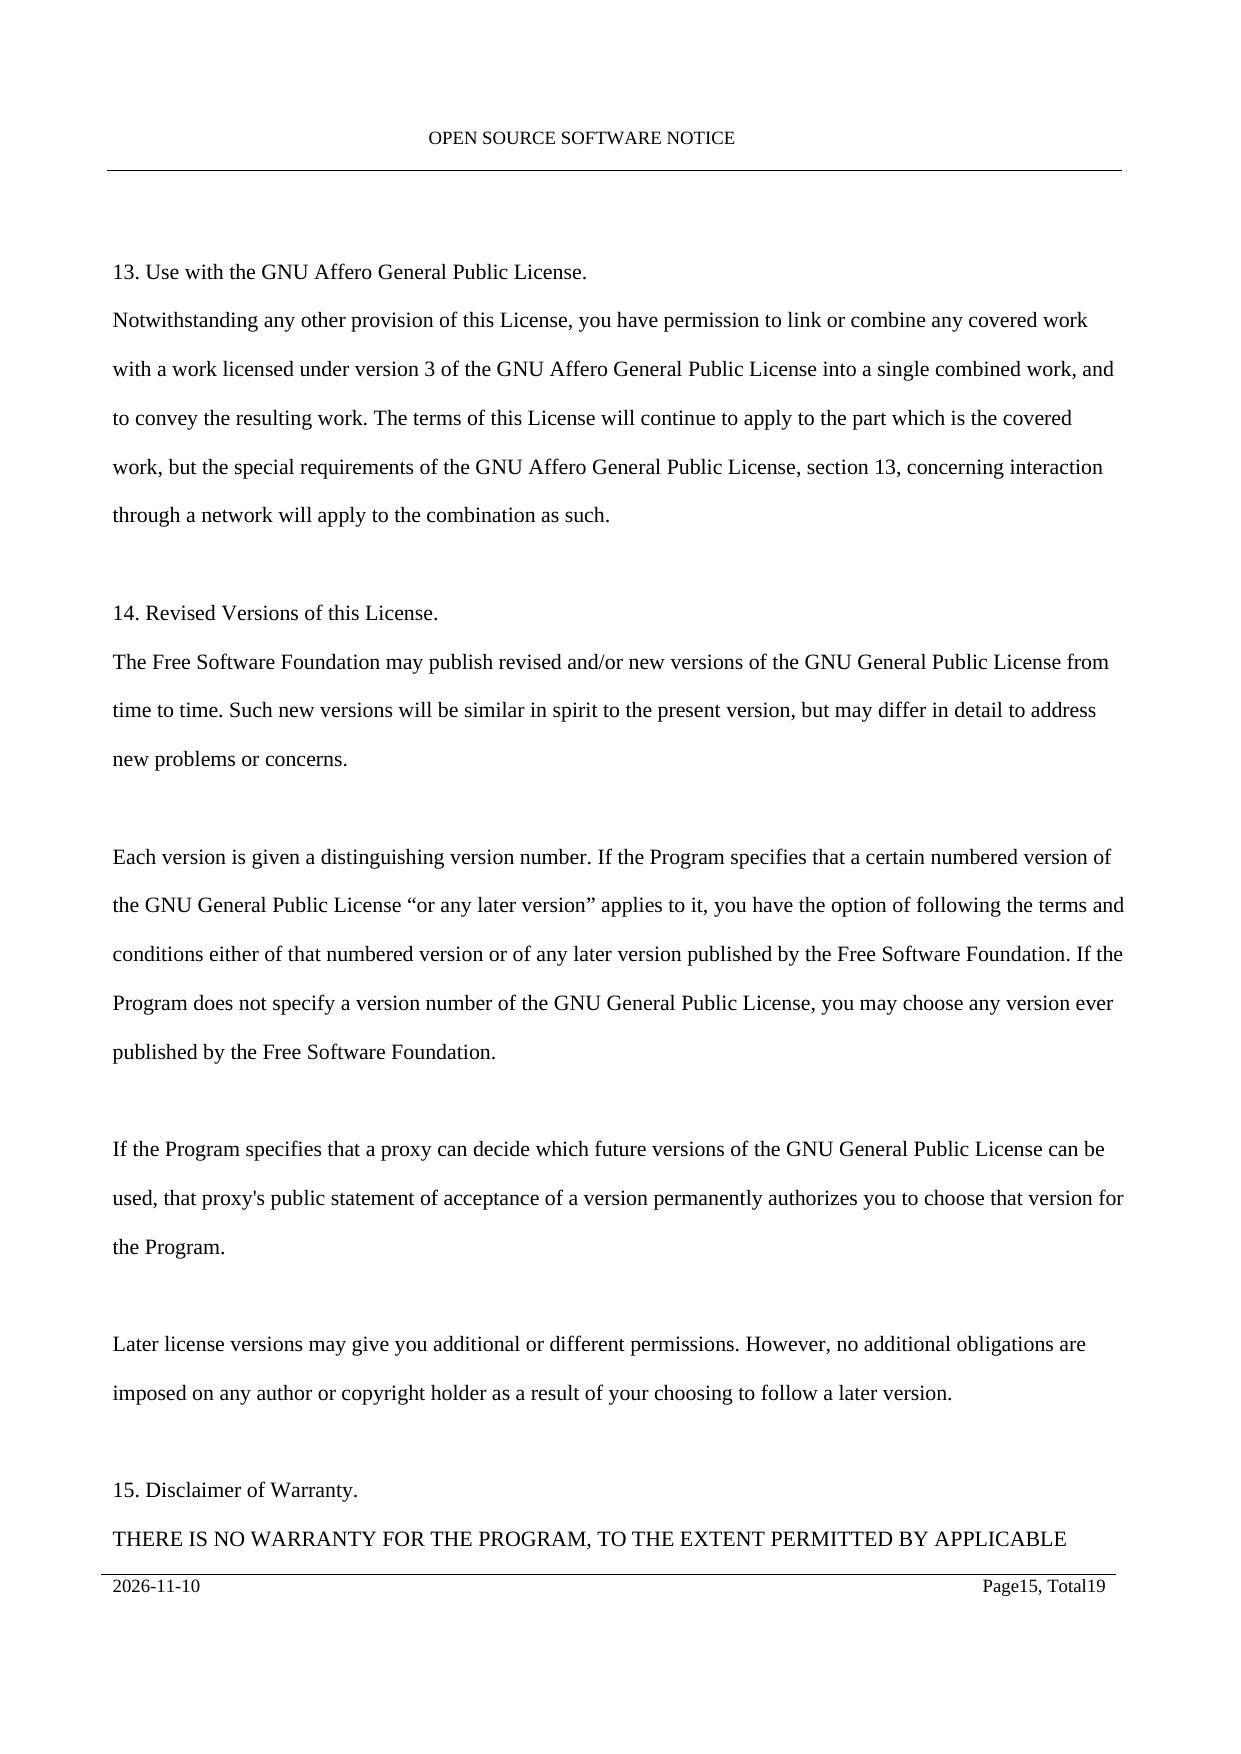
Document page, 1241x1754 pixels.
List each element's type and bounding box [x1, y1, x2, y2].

text [112, 206, 1128, 1555]
